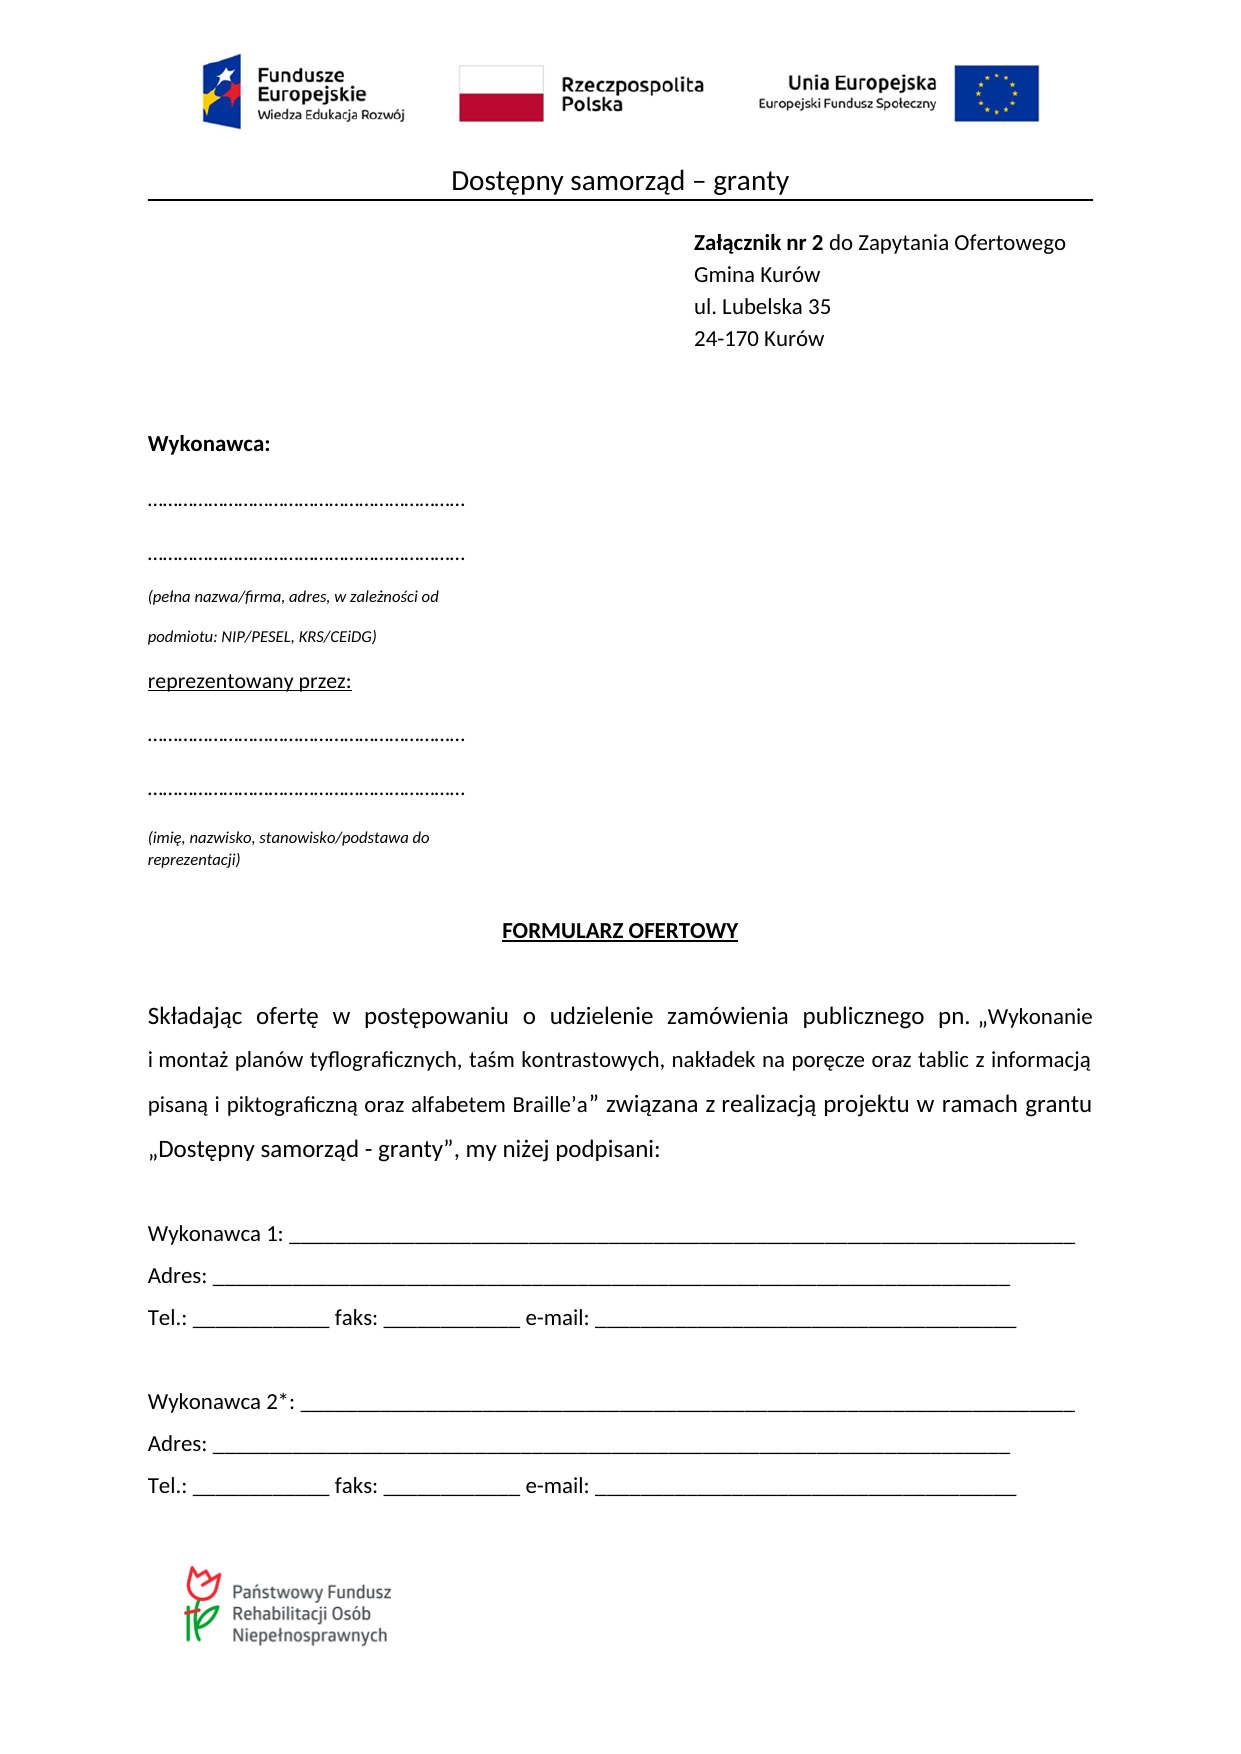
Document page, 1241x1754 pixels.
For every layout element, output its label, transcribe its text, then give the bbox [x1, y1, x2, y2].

text (imię, nazwisko, stanowisko/podstawa do reprezentacji) [148, 827, 472, 869]
text Adres: ______________________________________________________________________ [148, 1261, 1093, 1289]
text ……………………………………………………………………………………………………………… (pełna nazwa/firma, adres, w zależności od podmiotu: NIP/PESEL, KRS/CEiDG) [148, 486, 472, 647]
text FORMULARZ OFERTOWY [148, 916, 1093, 986]
text Wykonawca 1: _____________________________________________________________________ [148, 1219, 1093, 1247]
text ……………………………………………………………………………………………………………… [148, 720, 472, 800]
text Tel.: ____________ faks: ____________ e-mail: _____________________________________ [148, 1303, 1093, 1331]
text Tel.: ____________ faks: ____________ e-mail: _____________________________________ [148, 1471, 1093, 1499]
text reprezentowany przez: [148, 667, 1093, 694]
text Wykonawca 2*: ____________________________________________________________________ [148, 1387, 1093, 1415]
picture [147, 1532, 428, 1681]
text Składając ofertę w postępowaniu o udzielenie zamówienia publicznego pn. „Wykonanie i montaż planów tyflograficznych, taśm kontrastowych, nakładek na poręcze oraz tablic z informacją pisaną i piktograficzną oraz alfabetem Braille’a” związana z realizacją projektu w ramach grantu „Dostępny samorząd - granty”, my niżej podpisani: [148, 1000, 1093, 1164]
text Wykonawca: [148, 429, 1093, 457]
text Adres: ______________________________________________________________________ [148, 1429, 1093, 1457]
picture [184, 35, 1057, 147]
text Załącznik nr 2 do Zapytania Ofertowego Gmina Kurów ul. Lubelska 35 24-170 Kurów [694, 228, 1093, 353]
